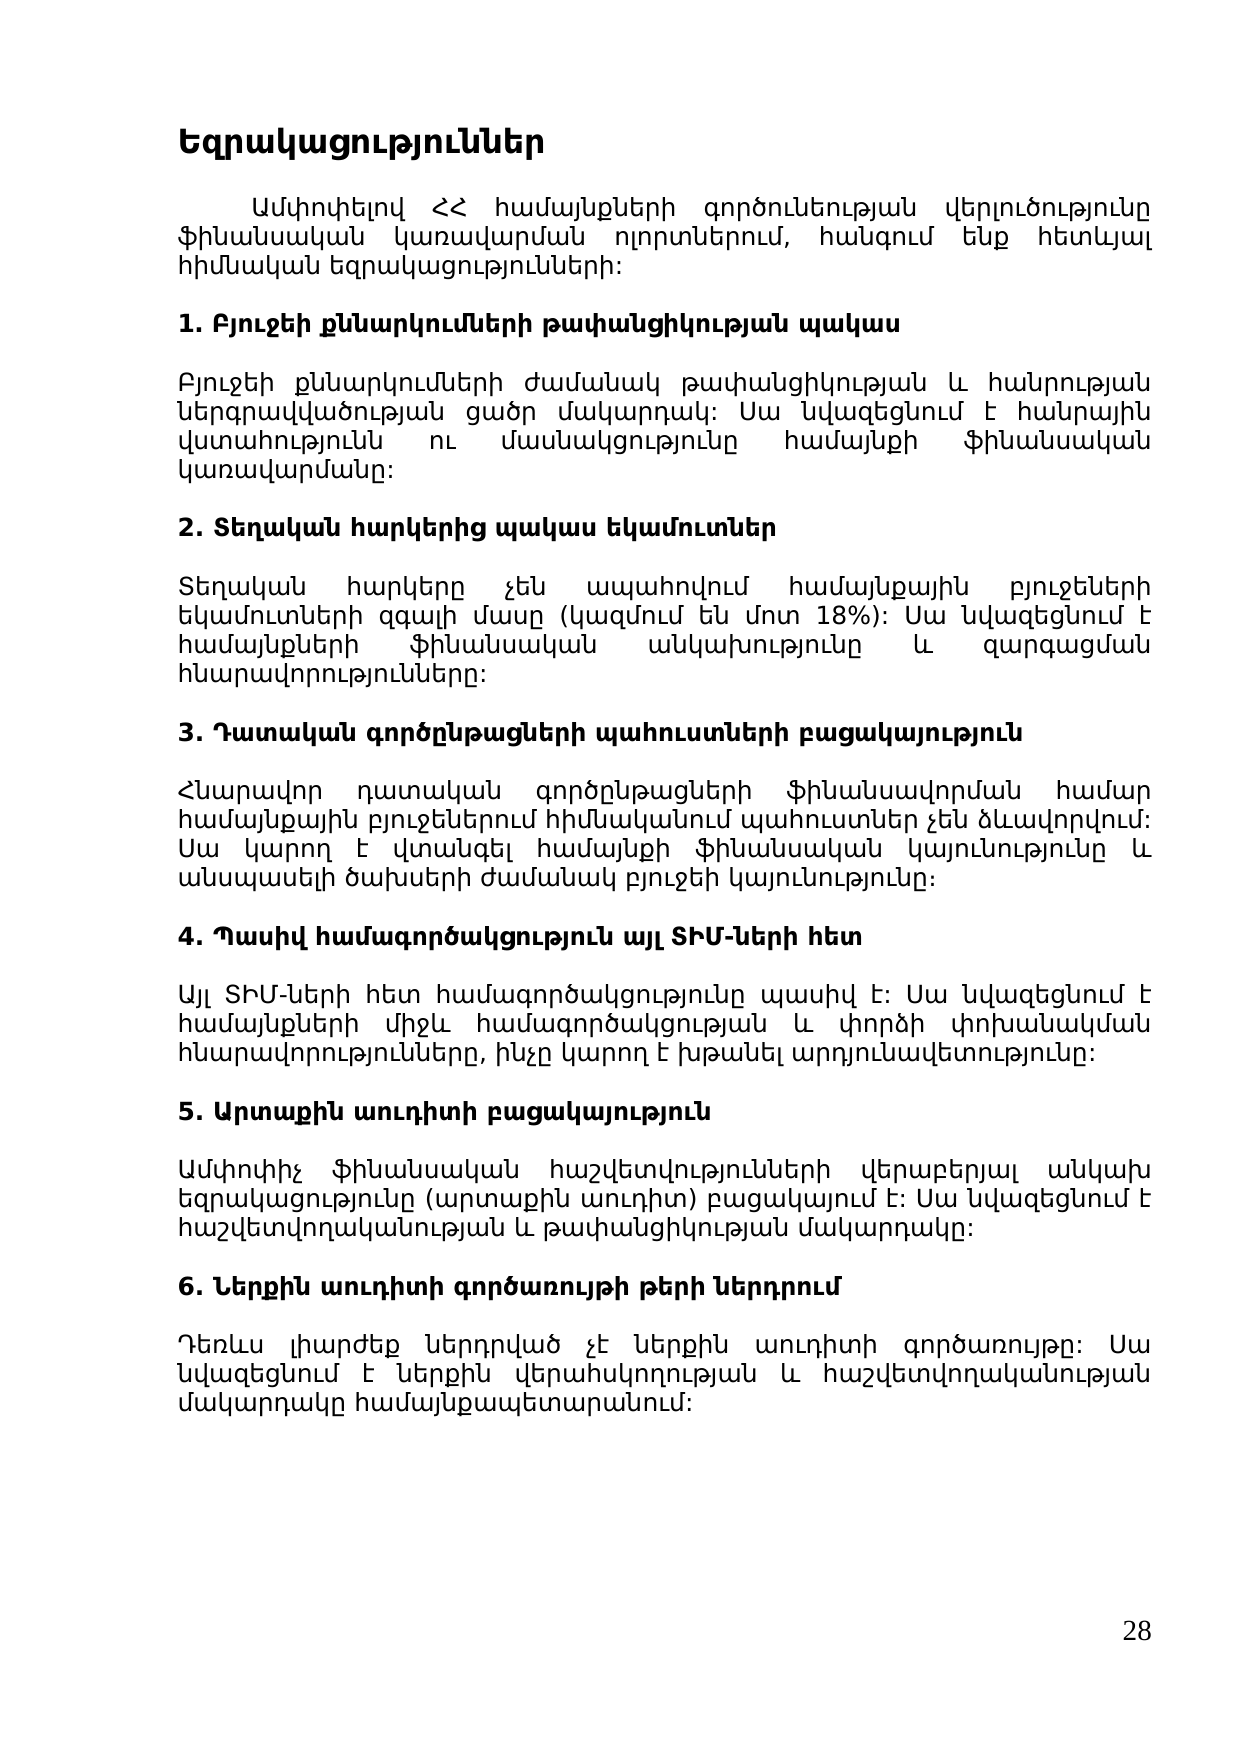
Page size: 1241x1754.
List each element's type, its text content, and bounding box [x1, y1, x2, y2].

text Ամփոփիչ ֆինանսական հաշվետվությունների վերաբերյալ անկախ եզրակացությունը (արտաքին աուդիտ) բացակայում է: Սա նվազեցնում է հաշվետվողականության և թափանցիկության մակարդակը: [177, 1155, 1152, 1243]
text Դեռևս լիարժեք ներդրված չէ ներքին աուդիտի գործառույթը: Սա նվազեցնում է ներքին վերահսկողության և հաշվետվողականության մակարդակը համայնքապետարանում: [177, 1330, 1152, 1418]
text Բյուջեի քննարկումների ժամանակ թափանցիկության և հանրության ներգրավվածության ցածր մակարդակ: Սա նվազեցնում է հանրային վստահությունն ու մասնակցությունը համայնքի ֆինանսական կառավարմանը: [177, 368, 1152, 484]
text 1․ Բյուջեի քննարկումների թափանցիկության պակաս [177, 309, 1152, 338]
text Հնարավոր դատական գործընթացների ֆինանսավորման համար համայնքային բյուջեներում հիմնականում պահուստներ չեն ձևավորվում: Սա կարող է վտանգել համայնքի ֆինանսական կայունությունը և անսպասելի ծախսերի ժամանակ բյուջեի կայունությունը։ [177, 776, 1152, 893]
text 6. Ներքին աուդիտի գործառույթի թերի ներդրում [177, 1272, 1152, 1301]
text Այլ ՏԻՄ-ների հետ համագործակցությունը պասիվ է: Սա նվազեցնում է համայնքների միջև համագործակցության և փորձի փոխանակման հնարավորությունները, ինչը կարող է խթանել արդյունավետությունը: [177, 980, 1152, 1068]
text 3. Դատական գործընթացների պահուստների բացակայություն [177, 718, 1152, 747]
text Եզրակացություններ [177, 118, 1152, 163]
text Տեղական հարկերը չեն ապահովում համայնքային բյուջեների եկամուտների զգալի մասը (կազմում են մոտ 18%): Սա նվազեցնում է համայնքների ֆինանսական անկախությունը և զարգացման հնարավորությունները: [177, 572, 1152, 688]
text 5. Արտաքին աուդիտի բացակայություն [177, 1097, 1152, 1126]
text Ամփոփելով ՀՀ համայնքների գործունեության վերլուծությունը ֆինանսական կառավարման ոլորտներում, հանգում ենք հետևյալ հիմնական եզրակացությունների: [177, 193, 1152, 280]
text 2. Տեղական հարկերից պակաս եկամուտներ [177, 513, 1152, 543]
text 4. Պասիվ համագործակցություն այլ ՏԻՄ-ների հետ [177, 922, 1152, 951]
